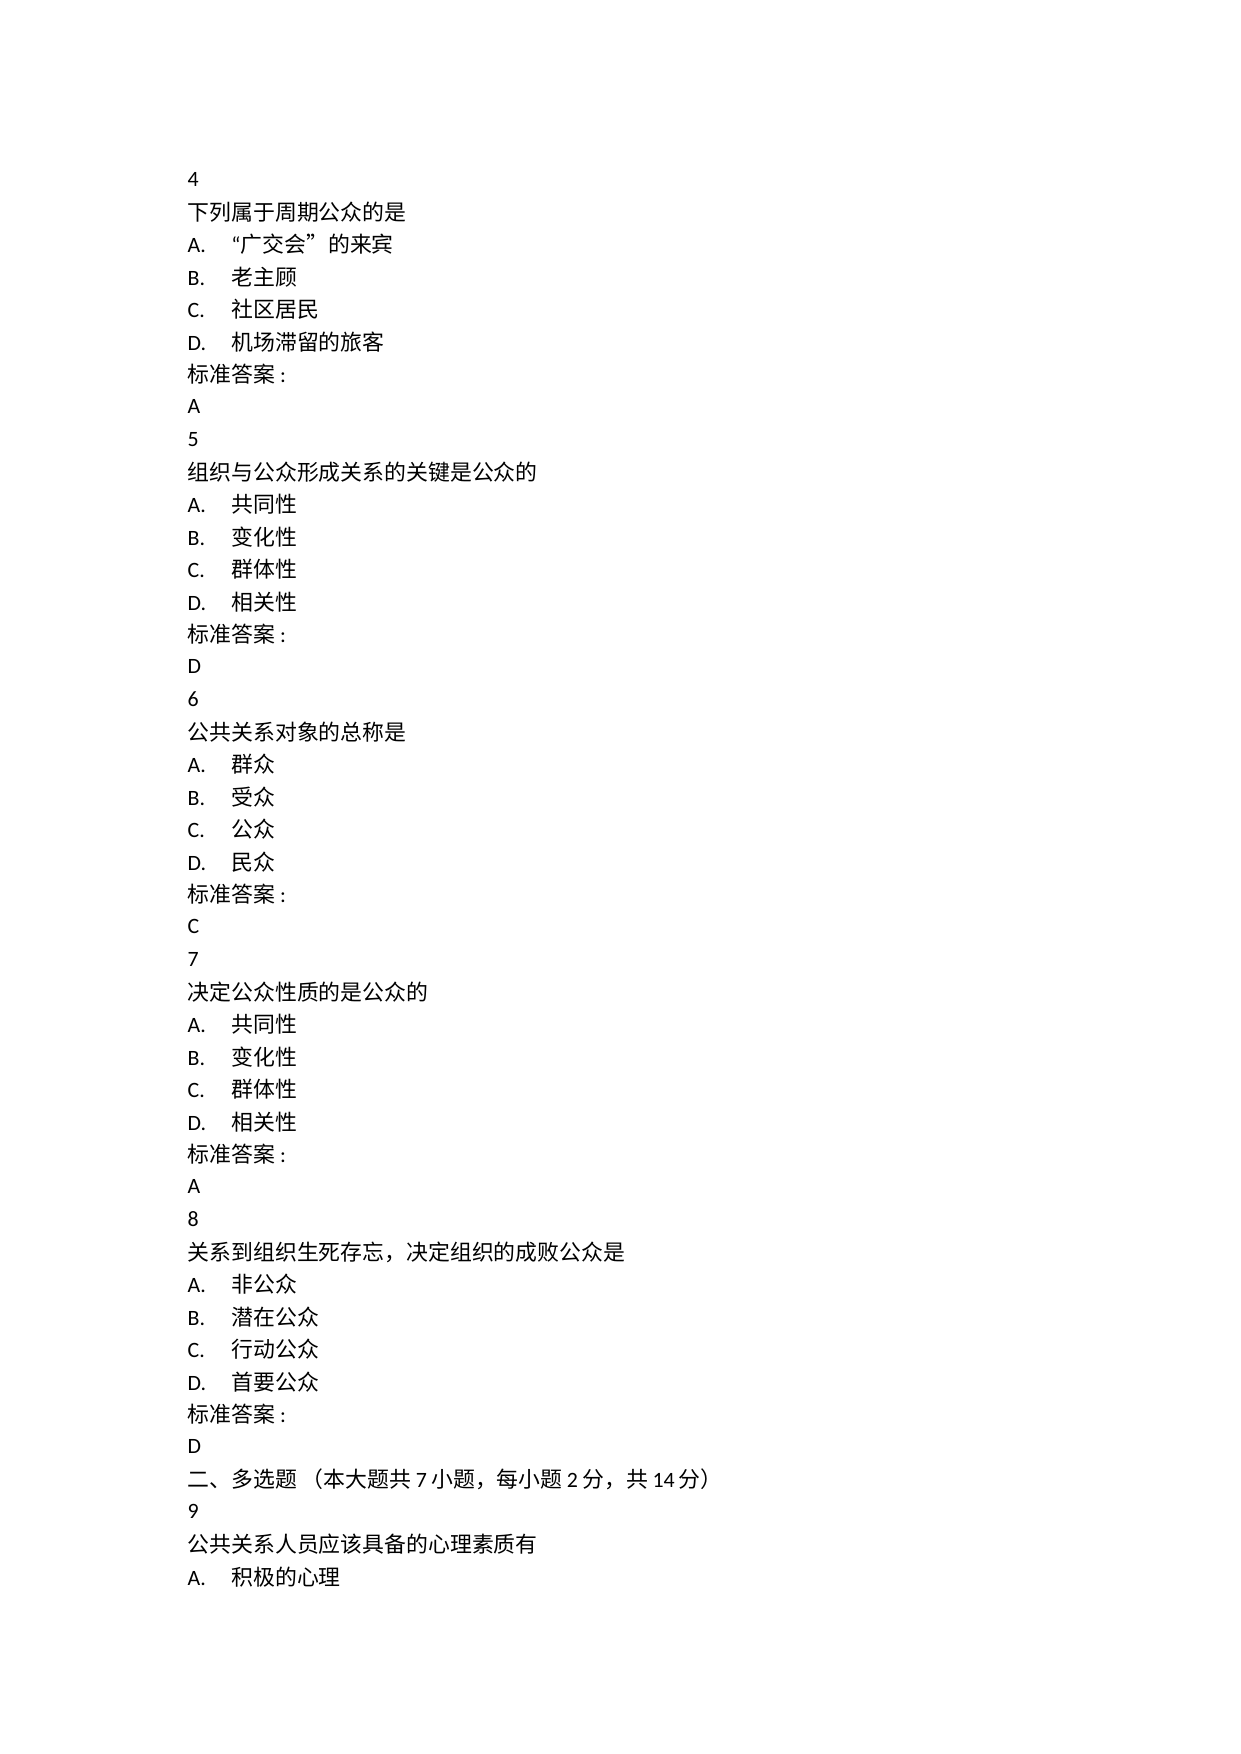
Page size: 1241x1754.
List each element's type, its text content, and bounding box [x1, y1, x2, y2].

text 标准答案 : [187, 877, 1053, 909]
text B. 受众 [187, 779, 1053, 812]
text 下列属于周期公众的是 [187, 194, 1053, 227]
text B. 变化性 [187, 519, 1053, 552]
text D. 机场滞留的旅客 [187, 324, 1053, 357]
text 标准答案 : [187, 357, 1053, 389]
text 8 [187, 1202, 1053, 1234]
text D [187, 1429, 1053, 1462]
text C [187, 909, 1053, 942]
text A. 群众 [187, 747, 1053, 779]
text C. 社区居民 [187, 292, 1053, 324]
text 公共关系对象的总称是 [187, 714, 1053, 747]
text 标准答案 : [187, 617, 1053, 649]
text C. 群体性 [187, 552, 1053, 584]
text D. 首要公众 [187, 1364, 1053, 1397]
text 关系到组织生死存忘，决定组织的成败公众是 [187, 1234, 1053, 1267]
text C. 行动公众 [187, 1332, 1053, 1364]
text C. 公众 [187, 812, 1053, 844]
text B. 老主顾 [187, 259, 1053, 292]
text 4 [187, 162, 1053, 194]
text B. 潜在公众 [187, 1299, 1053, 1332]
text D. 相关性 [187, 584, 1053, 617]
text A [187, 389, 1053, 422]
text 5 [187, 422, 1053, 454]
text D. 民众 [187, 844, 1053, 877]
text 组织与公众形成关系的关键是公众的 [187, 454, 1053, 487]
text A. 非公众 [187, 1267, 1053, 1299]
text 9 [187, 1494, 1053, 1527]
text 标准答案 : [187, 1137, 1053, 1169]
text C. 群体性 [187, 1072, 1053, 1104]
text 二、多选题 （本大题共7小题，每小题2分，共14分） [187, 1462, 1053, 1494]
text 标准答案 : [187, 1397, 1053, 1429]
text A. 共同性 [187, 487, 1053, 519]
text 6 [187, 682, 1053, 714]
text 公共关系人员应该具备的心理素质有 [187, 1527, 1053, 1559]
text A. 积极的心理 [187, 1559, 1053, 1592]
text 7 [187, 942, 1053, 974]
text 决定公众性质的是公众的 [187, 974, 1053, 1007]
text B. 变化性 [187, 1039, 1053, 1072]
text A. 共同性 [187, 1007, 1053, 1039]
text A [187, 1169, 1053, 1202]
text D. 相关性 [187, 1104, 1053, 1137]
text D [187, 649, 1053, 682]
text A. “广交会”的来宾 [187, 227, 1053, 259]
